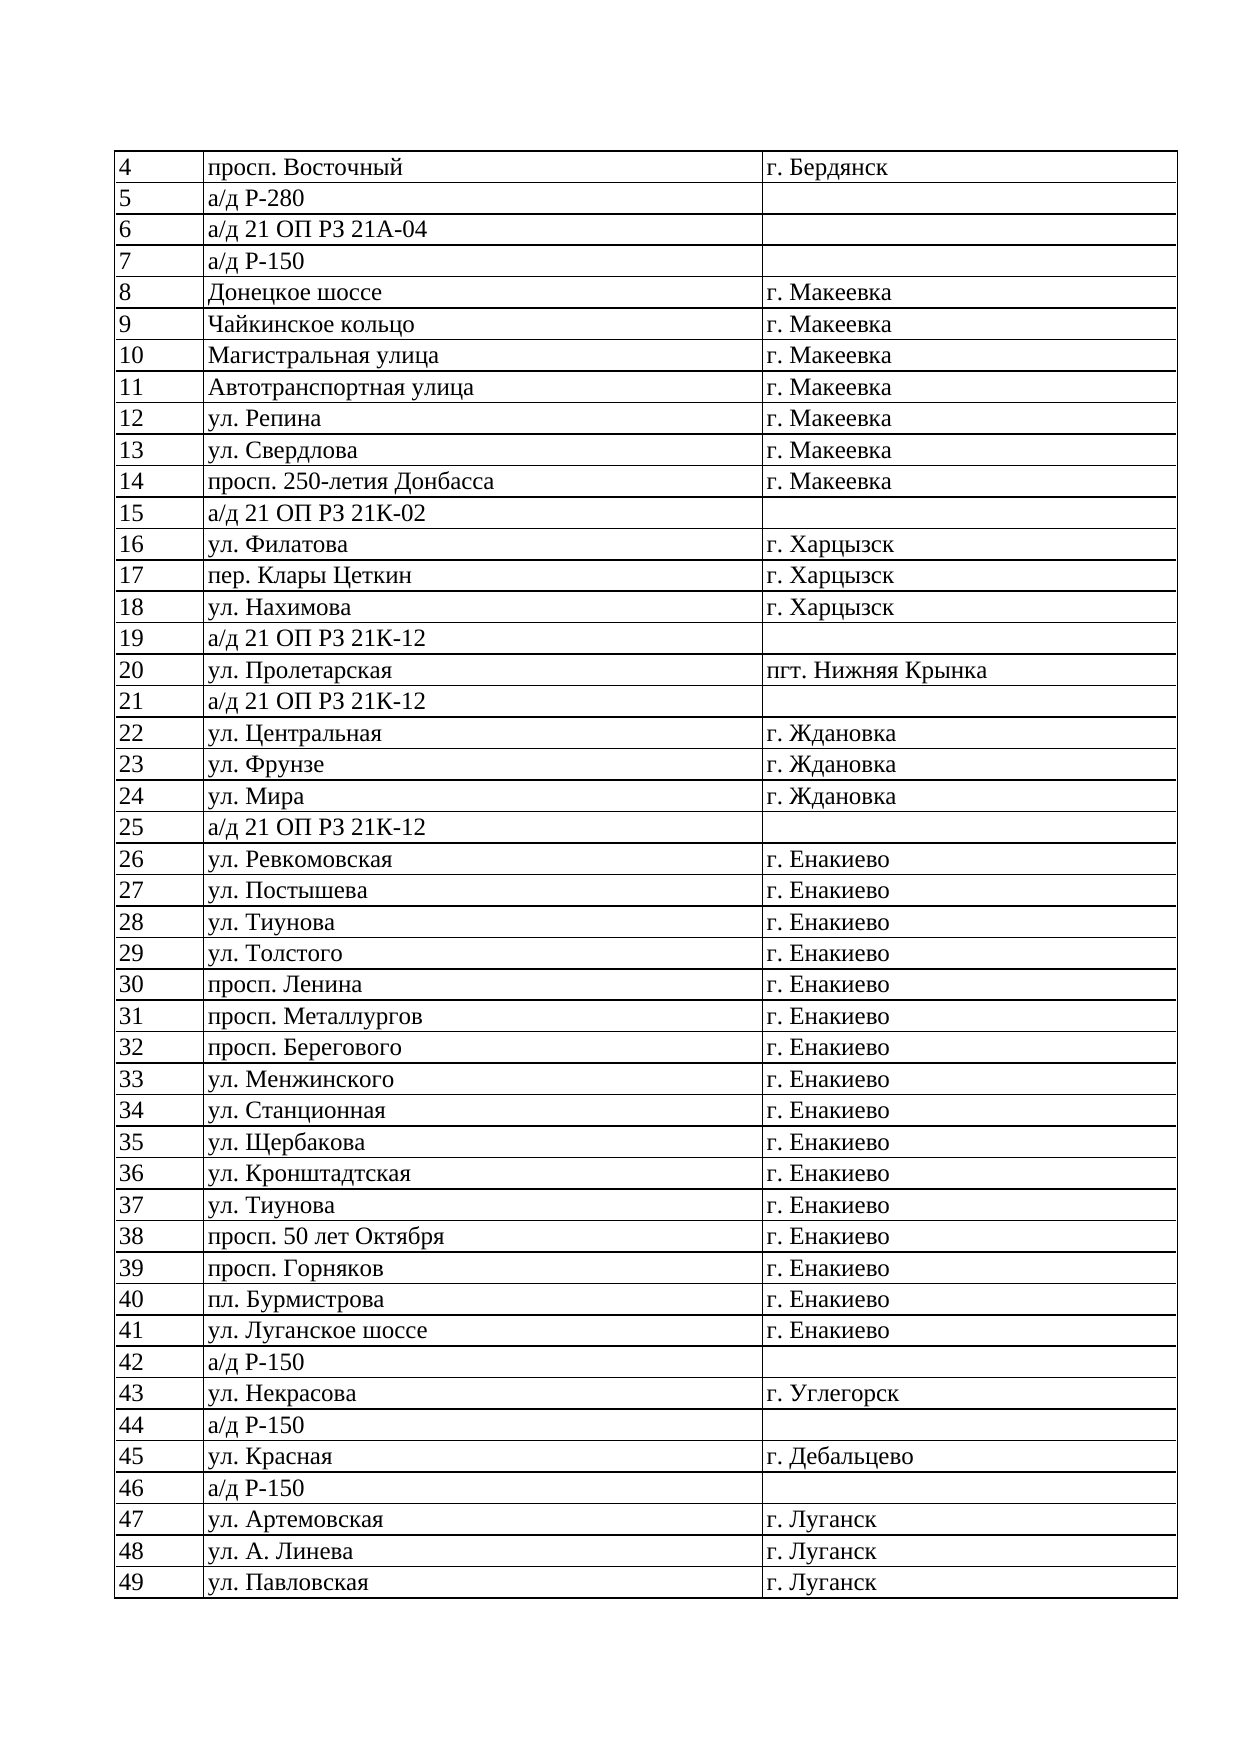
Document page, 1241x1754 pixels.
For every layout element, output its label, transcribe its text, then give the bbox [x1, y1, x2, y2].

table_cell 8 [115, 277, 203, 307]
table_cell 26 [115, 843, 203, 873]
table_cell просп. Горняков [204, 1253, 762, 1282]
table_cell 19 [115, 623, 203, 653]
table_cell 28 [115, 906, 203, 936]
table_cell [763, 496, 1177, 527]
table_cell [763, 1408, 1177, 1440]
table_cell ул. Репина [204, 403, 762, 433]
table_cell ул. Мира [204, 781, 762, 811]
table_cell просп. Металлургов [204, 1001, 762, 1031]
table_cell г. Енакиево [763, 999, 1177, 1031]
table_cell г. Макеевка [763, 276, 1177, 307]
table_cell г. Енакиево [763, 1031, 1177, 1062]
table_cell ул. Луганское шоссе [204, 1316, 762, 1345]
table_cell 31 [115, 1000, 203, 1031]
table_cell 38 [115, 1221, 203, 1251]
table_cell г. Харцызск [763, 528, 1177, 559]
table_cell г. Енакиево [763, 1283, 1177, 1314]
table_cell 44 [115, 1409, 203, 1440]
table_cell [763, 213, 1177, 244]
table_cell просп. Ленина [204, 970, 762, 999]
table_cell 22 [115, 717, 203, 748]
table_cell Автотранспортная улица [204, 372, 762, 402]
table_cell г. Макеевка [763, 465, 1177, 496]
table_cell г. Енакиево [763, 1125, 1177, 1157]
table_cell 49 [115, 1567, 203, 1597]
table_cell г. Макеевка [763, 307, 1177, 339]
table_cell 42 [115, 1346, 203, 1377]
table_cell 17 [115, 560, 203, 590]
table_cell ул. А. Линева [204, 1536, 762, 1566]
table_cell г. Макеевка [763, 339, 1177, 370]
table_cell 23 [115, 749, 203, 779]
table_cell 16 [115, 529, 203, 559]
table_cell а/д Р-280 [204, 183, 762, 213]
table_cell Чайкинское кольцо [204, 309, 762, 339]
table_cell 10 [115, 340, 203, 370]
table_cell г. Ждановка [763, 748, 1177, 779]
table_cell г. Енакиево [763, 1314, 1177, 1345]
table_cell 47 [115, 1504, 203, 1534]
table_cell г. Енакиево [763, 1220, 1177, 1251]
table_cell 43 [115, 1378, 203, 1408]
table_cell ул. Пролетарская [204, 655, 762, 685]
table_cell г. Енакиево [763, 968, 1177, 999]
table_cell г. Енакиево [763, 905, 1177, 936]
table_cell [763, 181, 1177, 213]
table_cell пгт. Нижняя Крынка [763, 653, 1177, 685]
table_cell г. Ждановка [763, 779, 1177, 811]
table_cell [763, 685, 1177, 716]
table_cell а/д 21 ОП РЗ 21А-04 [204, 215, 762, 244]
table_cell просп. Берегового [204, 1032, 762, 1062]
table_cell 34 [115, 1095, 203, 1125]
table_cell 13 [115, 434, 203, 464]
table_cell 9 [115, 308, 203, 339]
table_cell просп. 50 лет Октября [204, 1221, 762, 1251]
table_cell ул. Филатова [204, 529, 762, 559]
table_cell пер. Клары Цеткин [204, 561, 762, 590]
table_cell 20 [115, 654, 203, 685]
table_cell ул. Щербакова [204, 1127, 762, 1157]
table_cell Донецкое шоссе [204, 277, 762, 307]
table_cell 32 [115, 1032, 203, 1062]
table_cell ул. Центральная [204, 718, 762, 748]
table_cell а/д Р-150 [204, 1347, 762, 1377]
table_cell 12 [115, 403, 203, 433]
table_cell 14 [115, 466, 203, 496]
table_cell ул. Артемовская [204, 1504, 762, 1534]
table_cell г. Луганск [763, 1566, 1177, 1597]
table_cell 21 [115, 686, 203, 716]
table_cell ул. Павловская [204, 1567, 762, 1597]
table_cell г. Ждановка [763, 716, 1177, 748]
table_cell пл. Бурмистрова [204, 1284, 762, 1314]
table_cell г. Енакиево [763, 1251, 1177, 1282]
table_cell ул. Тиунова [204, 1190, 762, 1219]
table_cell а/д Р-150 [204, 246, 762, 276]
table_cell ул. Толстого [204, 938, 762, 968]
table_cell а/д Р-150 [204, 1410, 762, 1440]
table_cell ул. Кронштадтская [204, 1158, 762, 1188]
table_cell 41 [115, 1315, 203, 1345]
table_cell 39 [115, 1252, 203, 1282]
table_cell а/д 21 ОП РЗ 21К-12 [204, 686, 762, 716]
table_cell ул. Красная [204, 1441, 762, 1471]
table_cell 24 [115, 780, 203, 811]
table_cell ул. Тиунова [204, 907, 762, 936]
table_cell ул. Ревкомовская [204, 844, 762, 873]
table_cell г. Луганск [763, 1534, 1177, 1566]
table_cell ул. Нахимова [204, 592, 762, 622]
table_cell 7 [115, 245, 203, 276]
table_cell 30 [115, 969, 203, 999]
table_cell 33 [115, 1063, 203, 1094]
table_cell 46 [115, 1472, 203, 1503]
table_cell г. Луганск [763, 1503, 1177, 1534]
table_cell 27 [115, 875, 203, 905]
table_cell г. Енакиево [763, 874, 1177, 905]
table_cell г. Макеевка [763, 402, 1177, 433]
table_cell 4 [115, 152, 203, 181]
table_cell 45 [115, 1441, 203, 1471]
table_cell г. Енакиево [763, 1188, 1177, 1219]
table_cell 29 [115, 938, 203, 968]
table_cell г. Макеевка [763, 433, 1177, 464]
table_cell г. Бердянск [763, 152, 1177, 181]
table_cell просп. Восточный [204, 152, 762, 181]
table_cell [763, 1345, 1177, 1377]
table_cell г. Енакиево [763, 842, 1177, 873]
table_cell 15 [115, 497, 203, 527]
table_cell 11 [115, 371, 203, 402]
table_cell г. Углегорск [763, 1377, 1177, 1408]
table_cell ул. Свердлова [204, 435, 762, 464]
table_cell 35 [115, 1126, 203, 1157]
table_cell 40 [115, 1284, 203, 1314]
table_cell а/д Р-150 [204, 1473, 762, 1503]
table_cell г. Енакиево [763, 936, 1177, 968]
table_cell 36 [115, 1158, 203, 1188]
table_cell [763, 811, 1177, 842]
table_cell 25 [115, 812, 203, 842]
table_cell 37 [115, 1189, 203, 1219]
table_cell г. Дебальцево [763, 1440, 1177, 1471]
table_cell 18 [115, 591, 203, 622]
table_cell ул. Некрасова [204, 1378, 762, 1408]
table_cell [763, 1471, 1177, 1503]
table_cell г. Енакиево [763, 1062, 1177, 1094]
table_cell г. Харцызск [763, 590, 1177, 622]
table_cell г. Макеевка [763, 370, 1177, 402]
table_cell г. Енакиево [763, 1157, 1177, 1188]
table_cell 5 [115, 183, 203, 213]
table_cell ул. Станционная [204, 1095, 762, 1125]
table_cell просп. 250-летия Донбасса [204, 466, 762, 496]
table_cell Магистральная улица [204, 340, 762, 370]
table_cell г. Харцызск [763, 559, 1177, 590]
table_cell а/д 21 ОП РЗ 21К-02 [204, 498, 762, 527]
table_cell а/д 21 ОП РЗ 21К-12 [204, 623, 762, 653]
table_cell ул. Менжинского [204, 1064, 762, 1094]
table_cell а/д 21 ОП РЗ 21К-12 [204, 812, 762, 842]
table_cell [763, 244, 1177, 276]
table_cell ул. Постышева [204, 875, 762, 905]
table_cell ул. Фрунзе [204, 749, 762, 779]
table_cell 48 [115, 1535, 203, 1566]
table_cell [763, 622, 1177, 653]
table_cell 6 [115, 214, 203, 244]
table_cell г. Енакиево [763, 1094, 1177, 1125]
